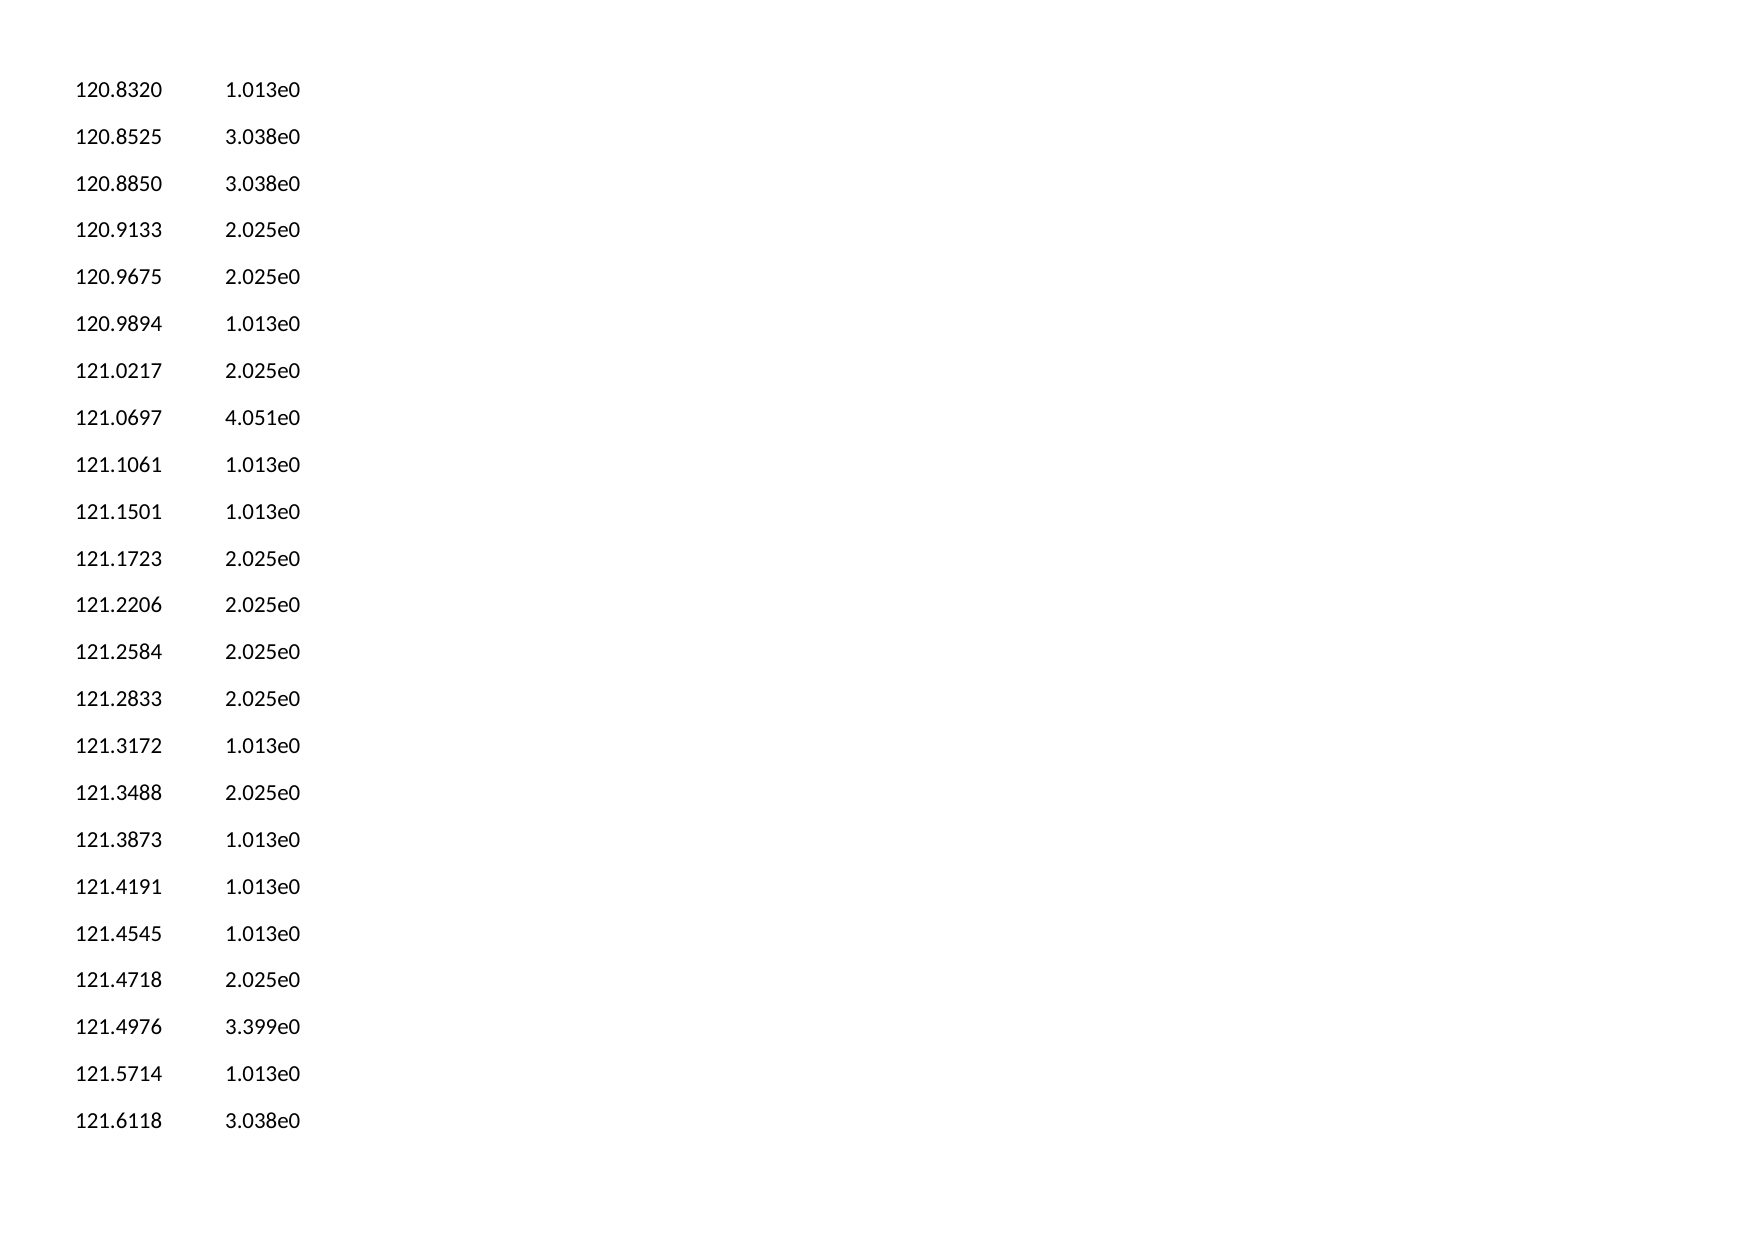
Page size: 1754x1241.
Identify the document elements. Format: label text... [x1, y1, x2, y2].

text 120.9894 1.013e0 [75, 309, 1679, 337]
text 120.8850 3.038e0 [75, 169, 1679, 197]
text 121.6118 3.038e0 [75, 1106, 1679, 1134]
text 120.9133 2.025e0 [75, 216, 1679, 244]
text 121.4545 1.013e0 [75, 919, 1679, 947]
text 120.8320 1.013e0 [75, 75, 1679, 103]
text 121.3873 1.013e0 [75, 825, 1679, 853]
text 120.8525 3.038e0 [75, 122, 1679, 150]
text 121.4976 3.399e0 [75, 1012, 1679, 1041]
text 121.2833 2.025e0 [75, 684, 1679, 712]
text 121.0217 2.025e0 [75, 356, 1679, 384]
text 121.2206 2.025e0 [75, 591, 1679, 619]
text 121.0697 4.051e0 [75, 403, 1679, 431]
text 121.1061 1.013e0 [75, 450, 1679, 478]
text 121.4718 2.025e0 [75, 966, 1679, 994]
text 121.3172 1.013e0 [75, 731, 1679, 759]
text 120.9675 2.025e0 [75, 262, 1679, 291]
text 121.3488 2.025e0 [75, 778, 1679, 806]
text 121.2584 2.025e0 [75, 637, 1679, 666]
text 121.4191 1.013e0 [75, 872, 1679, 900]
text 121.1723 2.025e0 [75, 544, 1679, 572]
text 121.5714 1.013e0 [75, 1059, 1679, 1087]
text 121.1501 1.013e0 [75, 497, 1679, 525]
